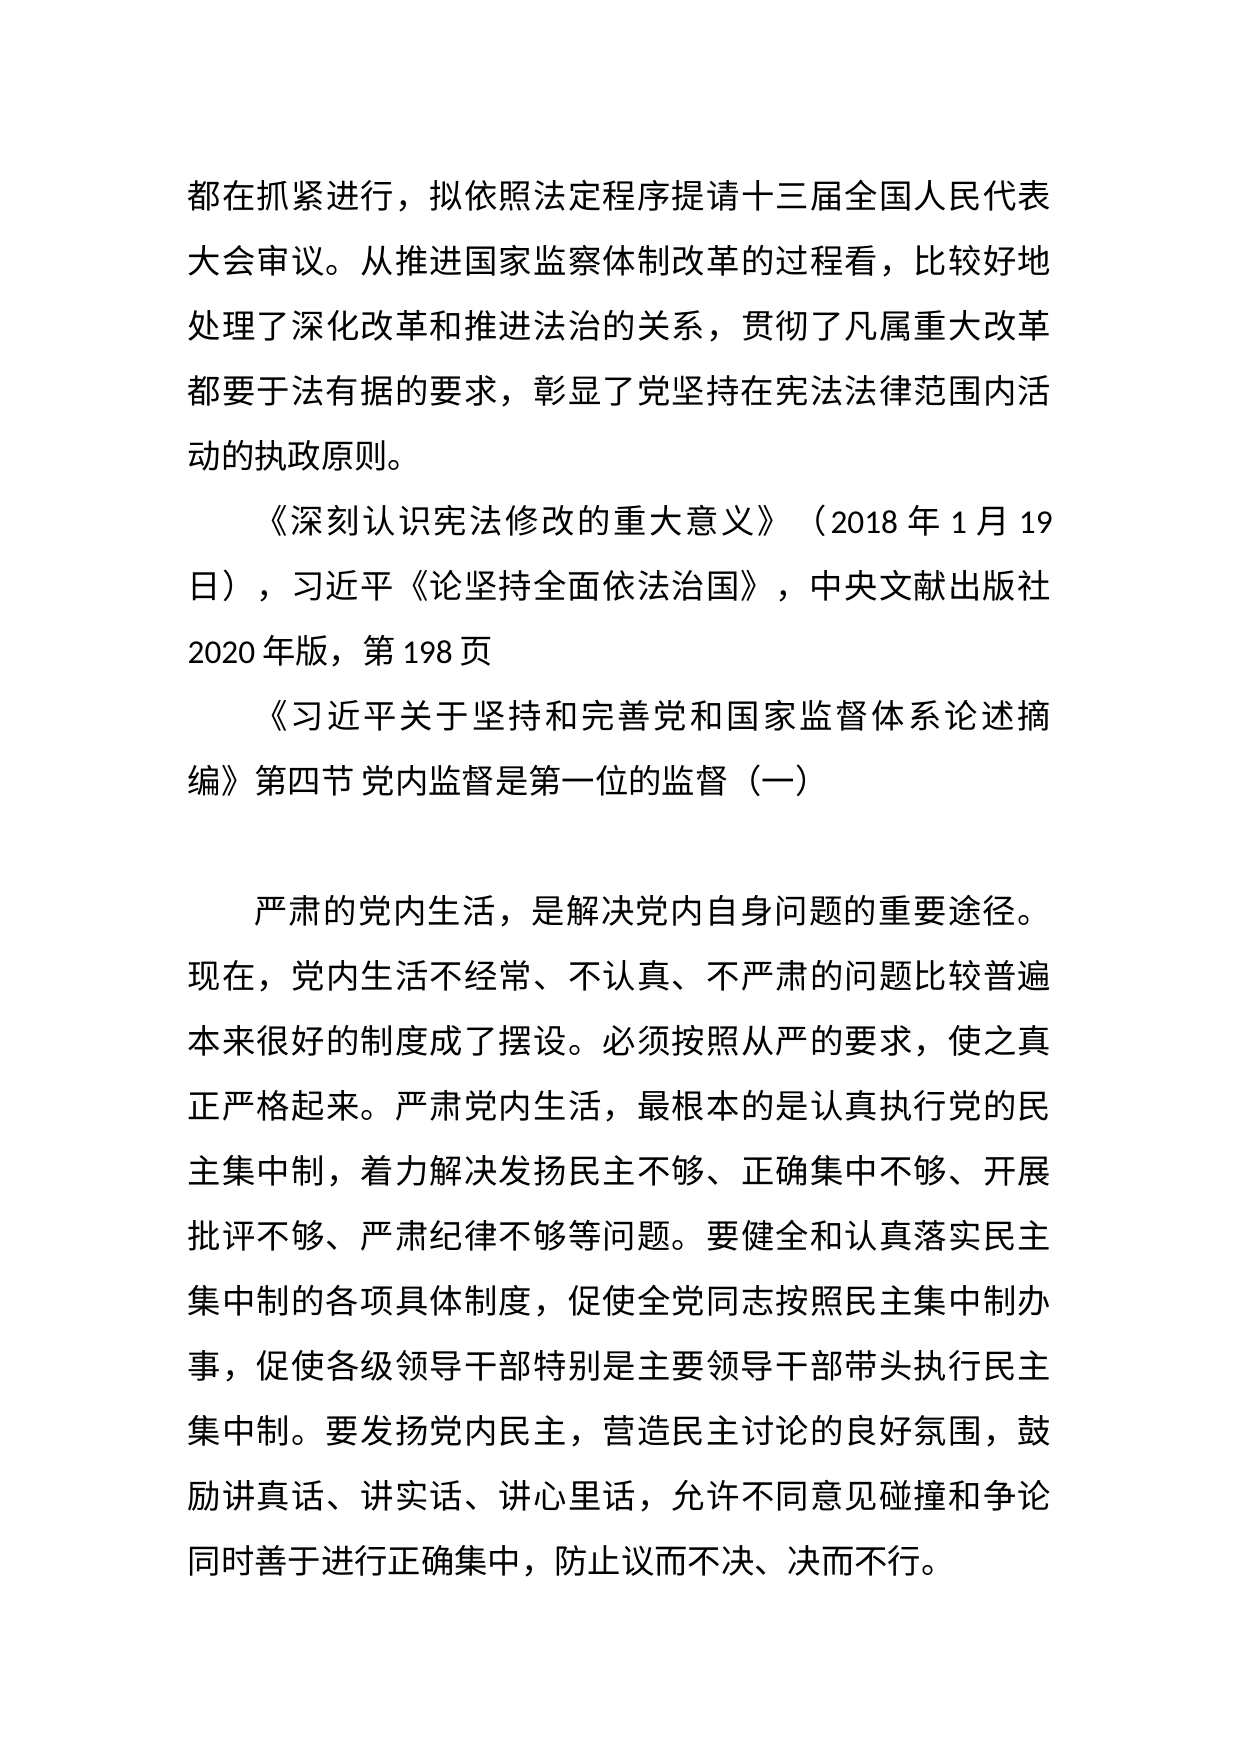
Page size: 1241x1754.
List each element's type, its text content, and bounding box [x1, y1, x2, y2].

text 严肃的党内生活，是解决党内自身问题的重要途径。现在，党内生活不经常、不认真、不严肃的问题比较普遍，本来很好的制度成了摆设。必须按照从严的要求，使之真正严格起来。严肃党内生活，最根本的是认真执行党的民主集中制，着力解决发扬民主不够、正确集中不够、开展批评不够、严肃纪律不够等问题。要健全和认真落实民主集中制的各项具体制度，促使全党同志按照民主集中制办事，促使各级领导干部特别是主要领导干部带头执行民主集中制。要发扬党内民主，营造民主讨论的良好氛围，鼓励讲真话、讲实话、讲心里话，允许不同意见碰撞和争论，同时善于进行正确集中，防止议而不决、决而不行。 [187, 877, 1053, 1592]
text 《习近平关于坚持和完善党和国家监督体系论述摘编》第四节 党内监督是第一位的监督（一） [187, 682, 1053, 812]
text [187, 162, 1053, 487]
text 《深刻认识宪法修改的重大意义》（2018年1月19日），习近平《论坚持全面依法治国》，中央文献出版社2020年版，第198页 [187, 487, 1053, 682]
